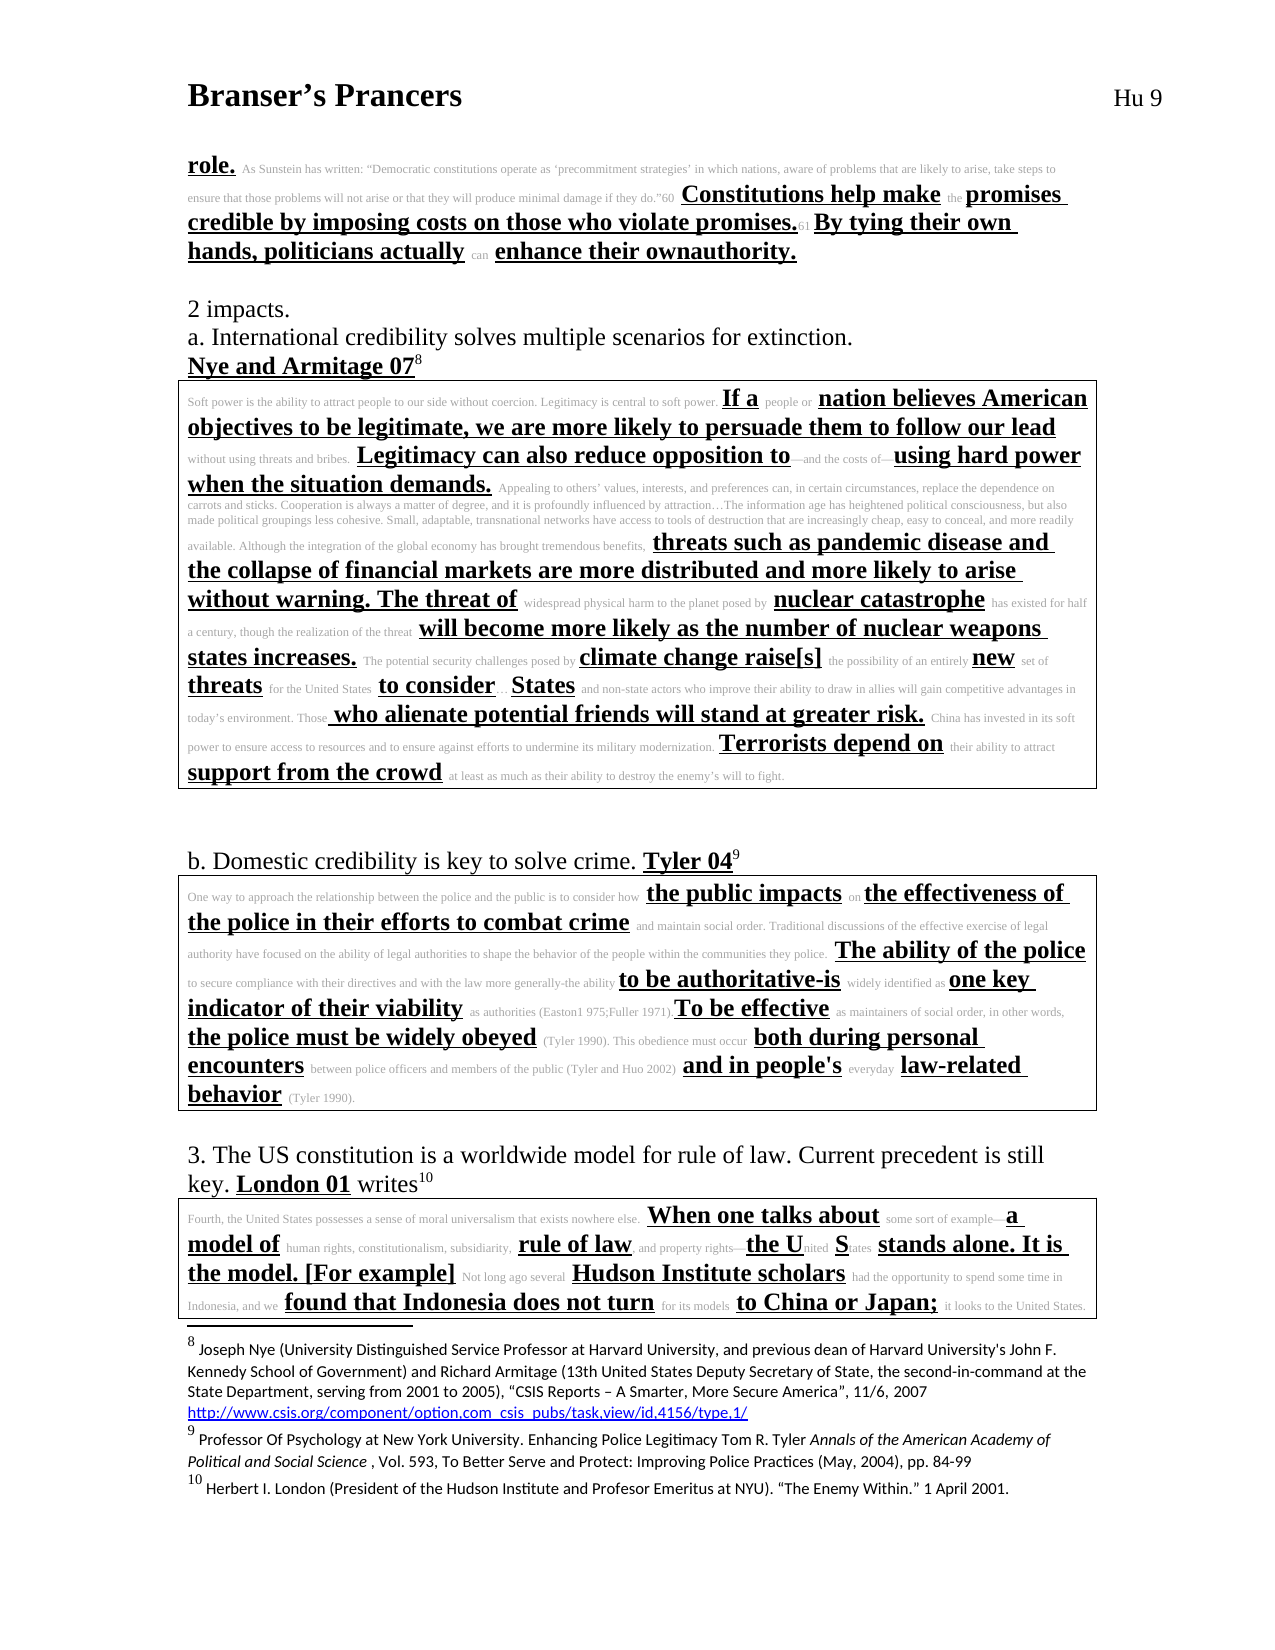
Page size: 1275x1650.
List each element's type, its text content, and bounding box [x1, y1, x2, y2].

text Soft power is the ability to attract people to our side without coercion. Legitimacy is central to soft power. If a people or nation believes American objectives to be legitimate, we are more likely to persuade them to follow our lead without using threats and bribes. Legitimacy can also reduce opposition to—and the costs of—using hard power when the situation demands. Appealing to others’ values, interests, and preferences can, in certain circumstances, replace the dependence on carrots and sticks. Cooperation is always a matter of degree, and it is profoundly influenced by attraction…The information age has heightened political consciousness, but also made political groupings less cohesive. Small, adaptable, transnational networks have access to tools of destruction that are increasingly cheap, easy to conceal, and more readily available. Although the integration of the global economy has brought tremendous benefits, threats such as pandemic disease and the collapse of financial markets are more distributed and more likely to arise without warning. The threat of widespread physical harm to the planet posed by nuclear catastrophe has existed for half a century, though the realization of the threat will become more likely as the number of nuclear weapons states increases. The potential security challenges posed by climate change raise[s] the possibility of an entirely new set of threats for the United States to consider… States and non-state actors who improve their ability to draw in allies will gain competitive advantages in today’s environment. Those who alienate potential friends will stand at greater risk. China has invested in its soft power to ensure access to resources and to ensure against efforts to undermine its military modernization. Terrorists depend on their ability to attract support from the crowd at least as much as their ability to destroy the enemy’s will to fight. [179, 381, 1096, 788]
text b. Domestic credibility is key to solve crime. Tyler 04 [187, 846, 1087, 875]
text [187, 150, 1087, 265]
text 3. The US constitution is a worldwide model for rule of law. Current precedent is still key. London 01 writes [187, 1140, 1087, 1197]
text a. International credibility solves multiple scenarios for extinction. [187, 322, 1087, 351]
text One way to approach the relationship between the police and the public is to consider how the public impacts on the effectiveness of the police in their efforts to combat crime and maintain social order. Traditional discussions of the effective exercise of legal authority have focused on the ability of legal authorities to shape the behavior of the people within the communities they police. The ability of the police to secure compliance with their directives and with the law more generally-the ability to be authoritative-is widely identified as one key indicator of their viability as authorities (Easton1 975;Fuller 1971).To be effective as maintainers of social order, in other words, the police must be widely obeyed (Tyler 1990). This obedience must occur both during personal encounters between police officers and members of the public (Tyler and Huo 2002) and in people's everyday law-related behavior (Tyler 1990). [179, 876, 1096, 1110]
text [179, 1199, 1096, 1318]
text 2 impacts. [187, 294, 1087, 322]
text Nye and Armitage 07 [187, 351, 1087, 380]
